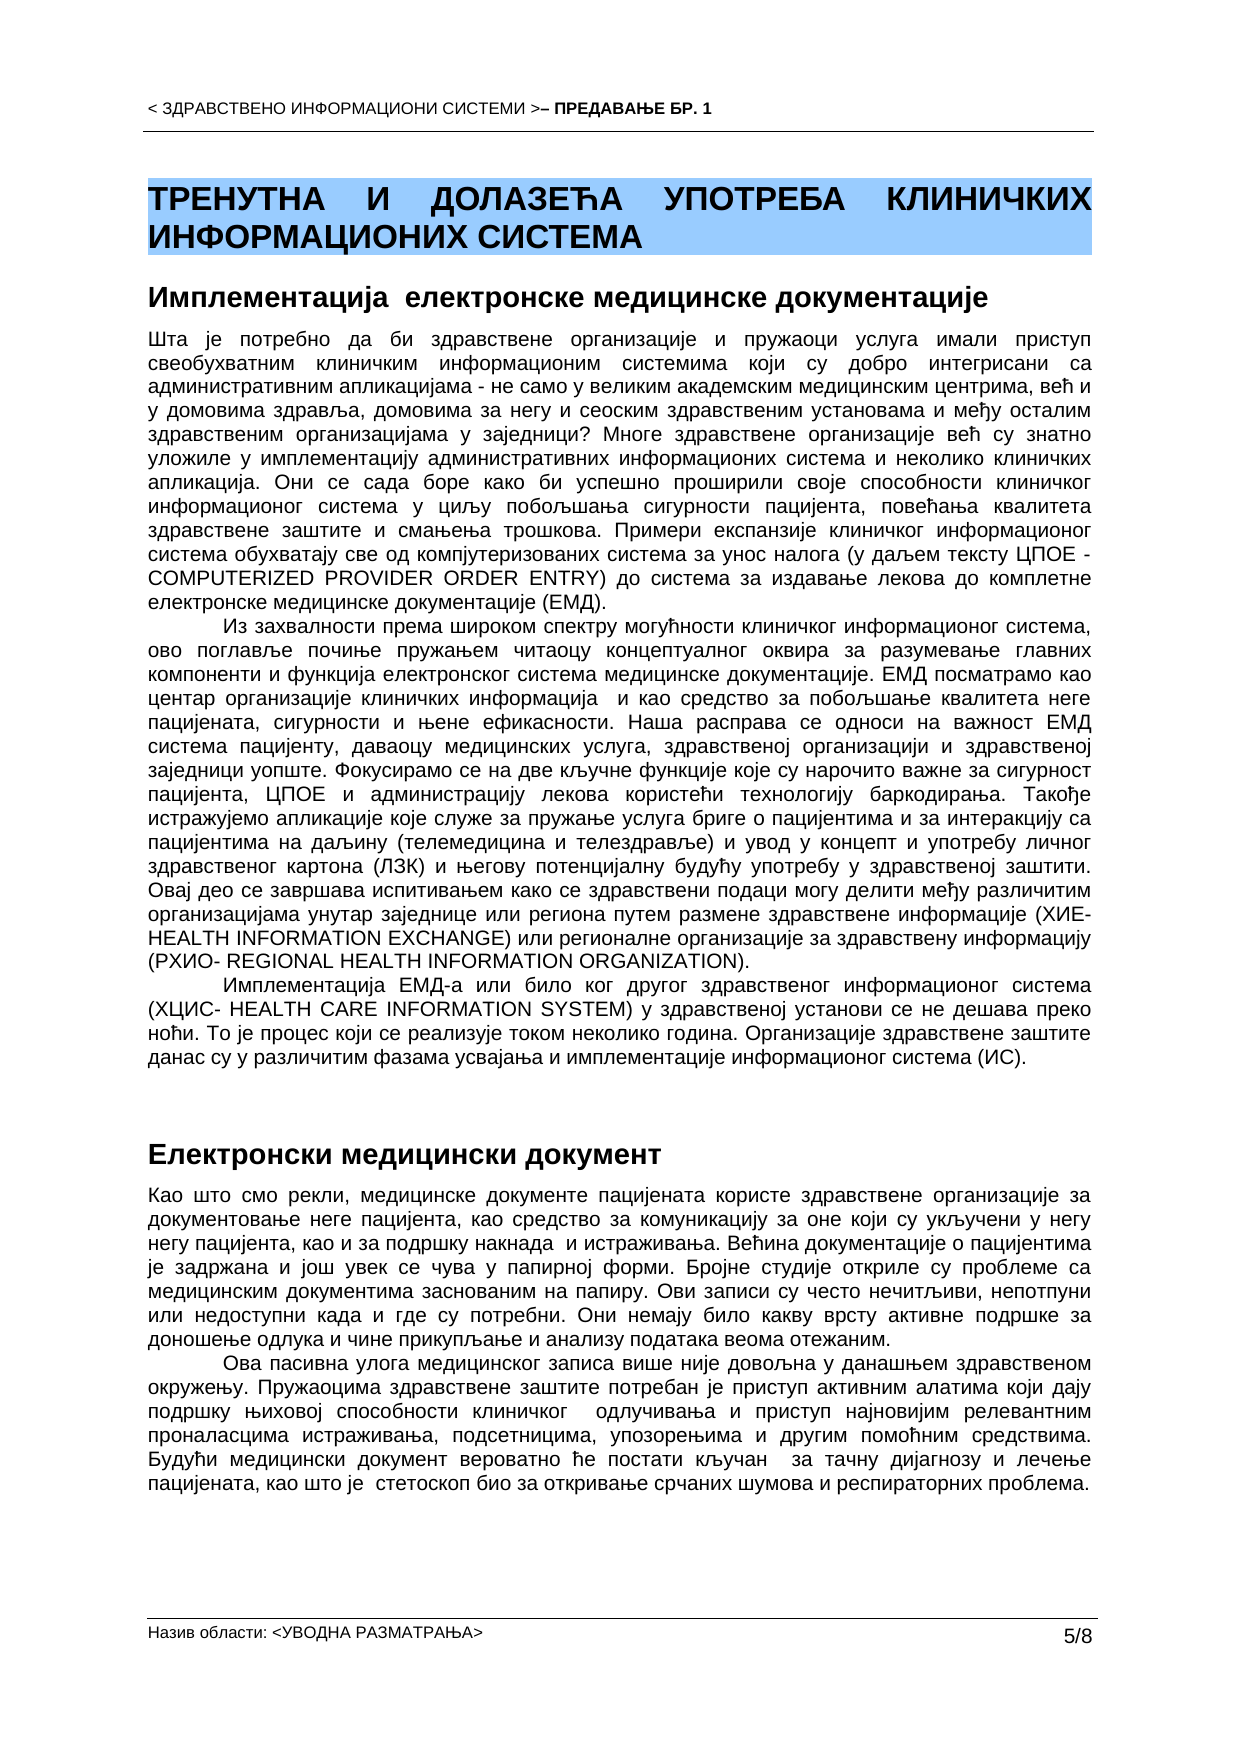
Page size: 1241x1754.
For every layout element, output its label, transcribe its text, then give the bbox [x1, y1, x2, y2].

subtitle ТРЕНУТНА И ДОЛАЗЕЋА УПОТРЕБА КЛИНИЧКИХ ИНФОРМАЦИОНИХ СИСТЕМА [148, 178, 1092, 255]
subtitle Имплементација електронске медицинске документације [148, 280, 1092, 314]
text Ова пасивна улога медицинског записа више није довољна у данашњем здравственом окружењу. Пружаоцима здравствене заштите потребан је приступ активним алатима који дају подршку њиховој способности клиничког одлучивања и приступ најновијим релевантним проналасцима истраживања, подсетницима, упозорењима и другим помоћним средствима. Будући медицински документ вероватно ће постати кључан за тачну дијагнозу и лечење пацијената, као што је стетоскоп био за откривање срчаних шумова и респираторних проблема. [148, 1351, 1092, 1494]
text Из захвалности према широком спектру могућности клиничког информационог система, ово поглавље почиње пружањем читаоцу концептуалног оквира за разумевање главних компоненти и функција електронског система медицинске документације. ЕМД посматрамо као центар организације клиничких информација и као средство за побољшање квалитета неге пацијената, сигурности и њене ефикасности. Наша расправа се односи на важност ЕМД система пацијенту, даваоцу медицинских услуга, здравственој организацији и здравственој заједници уопште. Фокусирамо се на две кључне функције које су нарочито важне за сигурност пацијента, ЦПОЕ и администрацију лекова користећи технологију баркодирања. Такође истражујемо апликације које служе за пружање услуга бриге о пацијентима и за интеракцију са пацијентима на даљину (телемедицина и телездравље) и увод у концепт и употребу личног здравственог картона (ЛЗК) и његову потенцијалну будућу употребу у здравственој заштити. Овај део се завршава испитивањем како се здравствени подаци могу делити међу различитим организацијама унутар заједнице или региона путем размене здравствене информације (ХИЕ- HEALTH INFORMATION EXCHANGE) или регионалне организације за здравствену информацију (РХИО- REGIONAL HEALTH INFORMATION ORGANIZATION). [148, 614, 1092, 973]
subtitle Електронски медицински документ [148, 1137, 1092, 1170]
text Шта је потребно да би здравствене организације и пружаоци услуга имали приступ свеобухватним клиничким информационим системима који су добро интегрисани са административним апликацијама - не само у великим академским медицинским центрима, већ и у домовима здравља, домовима за негу и сеоским здравственим установама и међу осталим здравственим организацијама у заједници? Многе здравствене организације већ су знатно уложиле у имплементацију административних информационих система и неколико клиничких апликација. Они се сада боре како би успешно проширили своје способности клиничког информационог система у циљу побољшања сигурности пацијента, повећања квалитета здравствене заштите и смањења трошкова. Примери експанзије клиничког информационог система обухватају све од компјутеризованих система за унос налога (у даљем тексту ЦПОЕ - COMPUTERIZED PROVIDER ORDER ENTRY) до система за издавање лекова до комплетне електронске медицинске документације (ЕМД). [148, 326, 1092, 614]
text Као што смо рекли, медицинске документе пацијената користе здравствене организације за документовање неге пацијента, као средство за комуникацију за оне који су укључени у негу негу пацијента, као и за подршку накнада и истраживања. Већина документације о пацијентима је задржана и још увек се чува у папирној форми. Бројне студије откриле су проблеме са медицинским документима заснованим на папиру. Ови записи су често нечитљиви, непотпуни или недоступни када и где су потребни. Они немају било какву врсту активне подршке за доношење одлука и чине прикупљање и анализу података веома отежаним. [148, 1183, 1092, 1351]
text Имплементација ЕМД-а или било ког другог здравственог информационог система (ХЦИС- HEALTH CARE INFORMATION SYSTEM) у здравственој установи се не дешава преко ноћи. То је процес који се реализује током неколико година. Организације здравствене заштите данас су у различитим фазама усвајања и имплементације информационог система (ИС). [148, 973, 1092, 1069]
